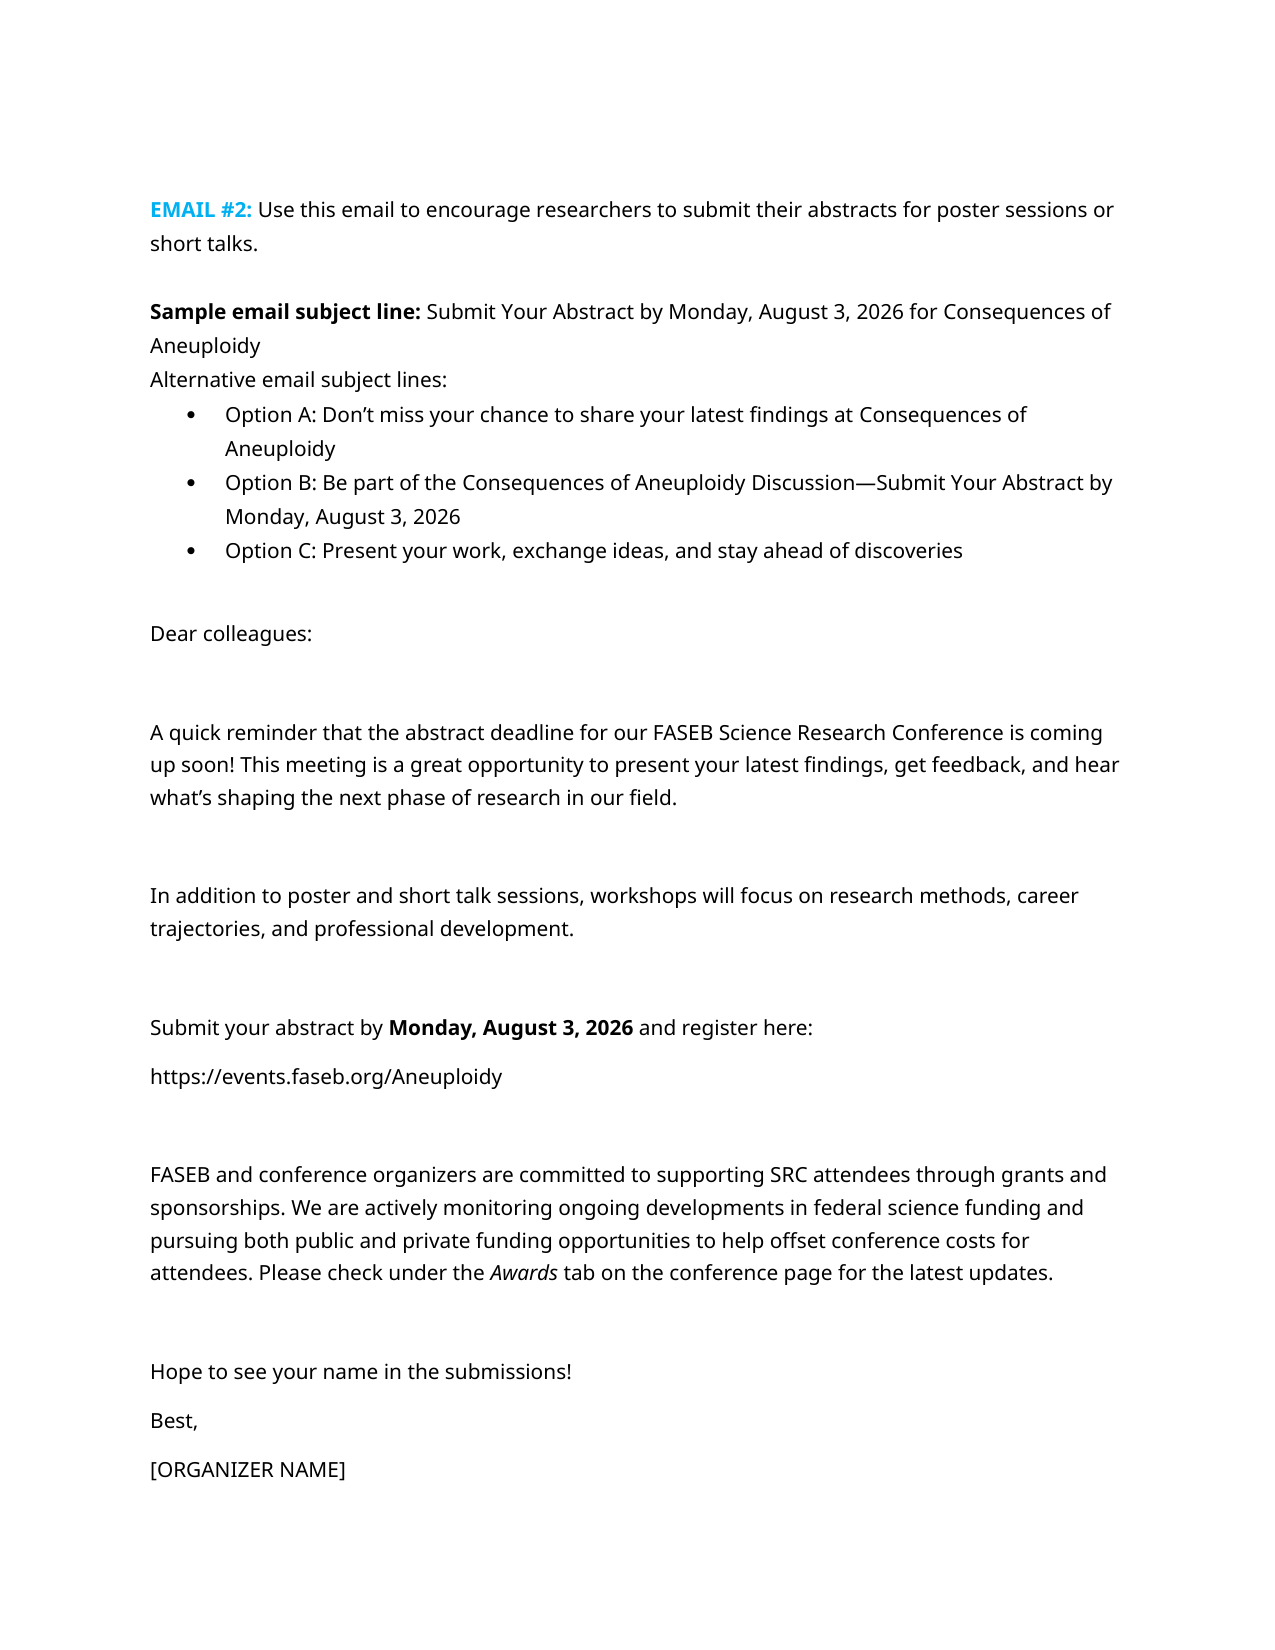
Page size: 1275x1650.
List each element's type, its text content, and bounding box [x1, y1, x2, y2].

text FASEB and conference organizers are committed to supporting SRC attendees through grants and sponsorships. We are actively monitoring ongoing developments in federal science funding and pursuing both public and private funding opportunities to help offset conference costs for attendees. Please check under the Awards tab on the conference page for the latest updates. [150, 1161, 1125, 1287]
text [ORGANIZER NAME] [150, 1455, 1125, 1484]
text Best, [150, 1406, 1125, 1434]
text In addition to poster and short talk sessions, workshops will focus on research methods, career trajectories, and professional development. [150, 882, 1125, 943]
text Sample email subject line: Submit Your Abstract by Monday, August 3, 2026 for Consequences of Aneuploidy [150, 297, 1125, 360]
text Hope to see your name in the submissions! [150, 1357, 1125, 1385]
text Alternative email subject lines: [150, 366, 1125, 394]
text Dear colleagues: [150, 619, 1125, 648]
text https://events.faseb.org/Aneuploidy [150, 1062, 1125, 1090]
list Option C: Present your work, exchange ideas, and stay ahead of discoveries [187, 536, 1125, 564]
text Submit your abstract by Monday, August 3, 2026 and register here: [150, 1013, 1125, 1041]
list Option A: Don’t miss your chance to share your latest findings at Consequences of Aneuploidy [187, 400, 1125, 462]
list Option B: Be part of the Consequences of Aneuploidy Discussion—Submit Your Abstract by Monday, August 3, 2026 [187, 468, 1125, 530]
text EMAIL #2: Use this email to encourage researchers to submit their abstracts for poster sessions or short talks. [150, 195, 1125, 258]
text A quick reminder that the abstract deadline for our FASEB Science Research Conference is coming up soon! This meeting is a great opportunity to present your latest findings, get feedback, and hear what’s shaping the next phase of research in our field. [150, 718, 1125, 811]
